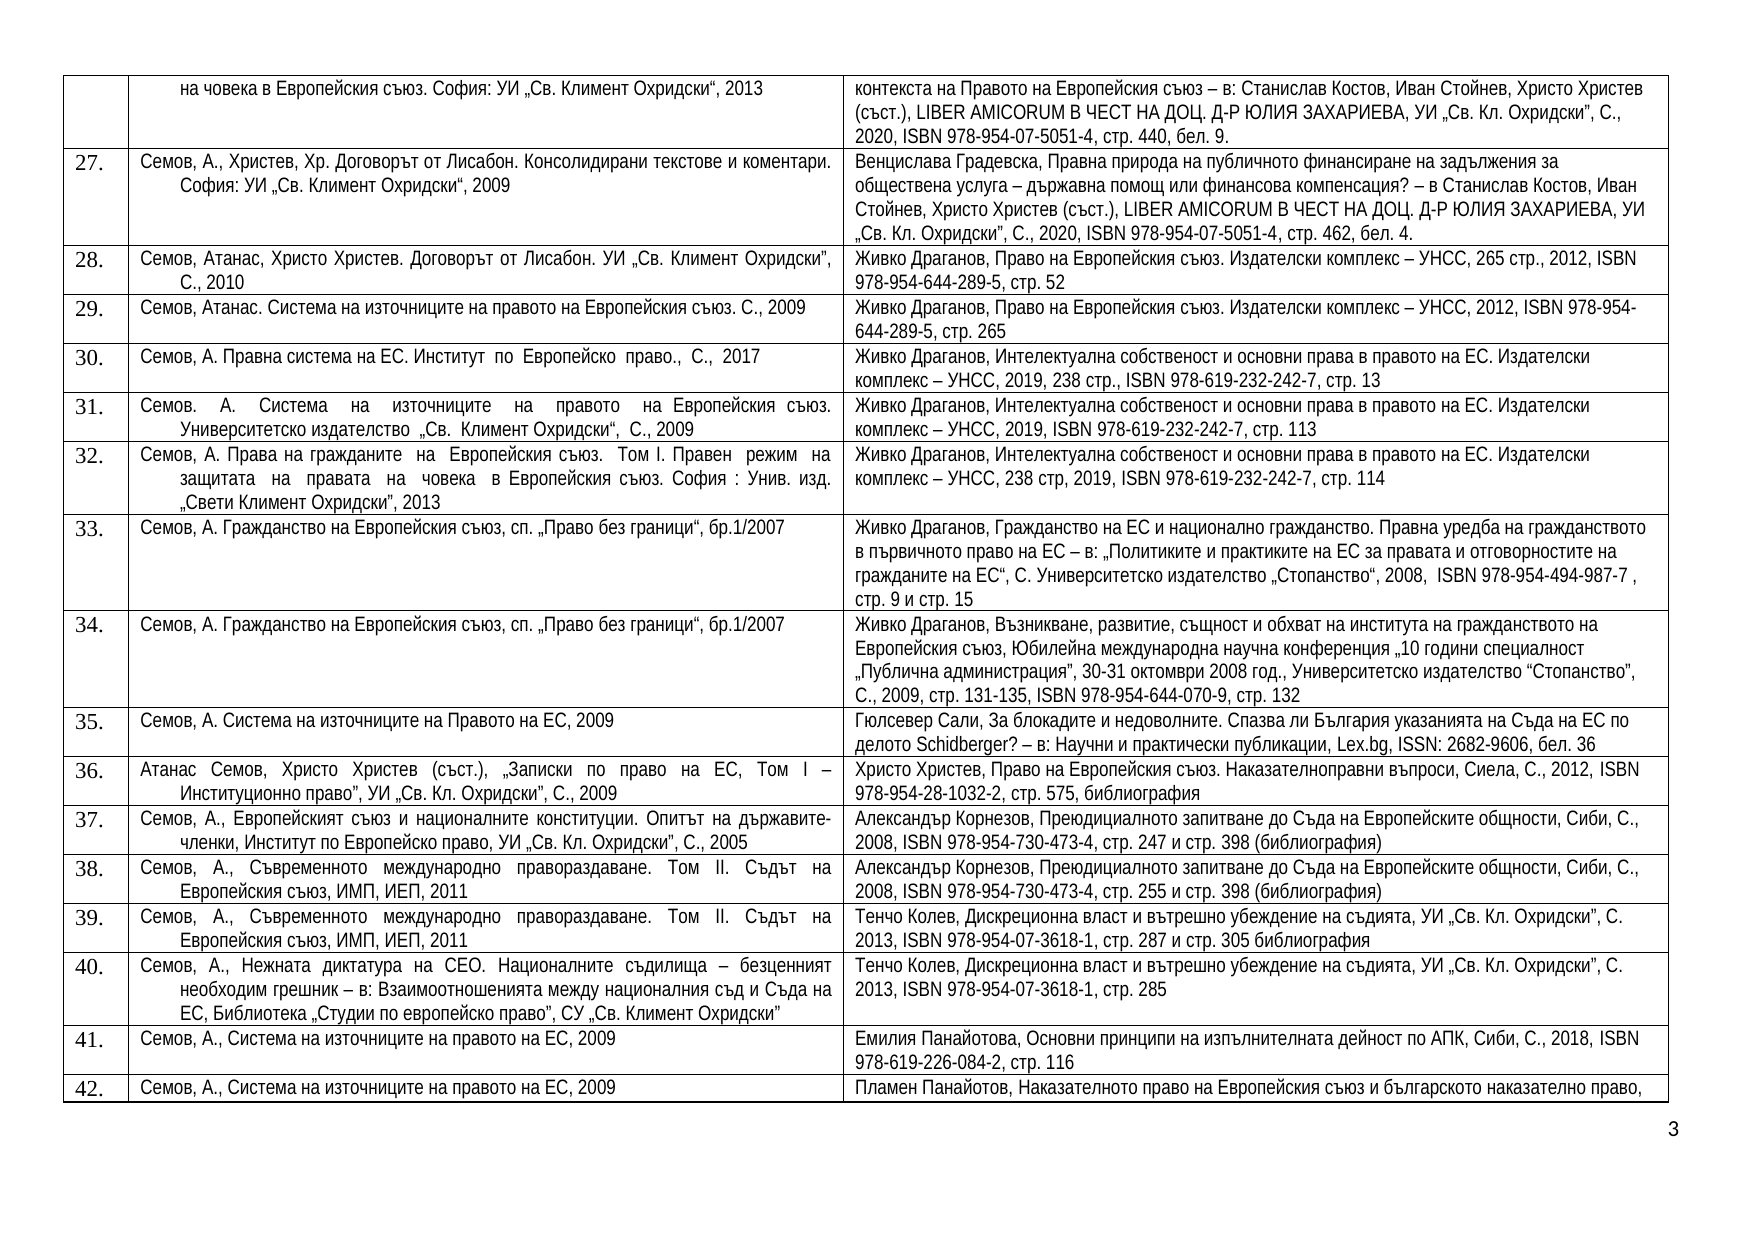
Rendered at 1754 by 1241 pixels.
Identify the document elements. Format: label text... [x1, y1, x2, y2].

table_cell Семов, А., Нежната диктатура на СЕО. Националните съдилища – безценният необходим грешник – в: Взаимоотношенията между националния съд и Съда на ЕС, Библиотека „Студии по европейско право”, СУ „Св. Климент Охридски” [129, 953, 843, 1025]
table_cell Живко Драганов, Възникване, развитие, същност и обхват на института на гражданството на Европейския съюз, Юбилейна международна научна конференция „10 години специалност „Публична администрация”, 30-31 октомври 2008 год., Университетско издателство “Стопанство”, С., 2009, стр. 131-135, ISBN 978-954-644-070-9, стр. 132 [844, 611, 1668, 707]
table_cell Семов, А., Съвременното международно правораздаване. Том ІІ. Съдът на Европейския съюз, ИМП, ИЕП, 2011 [129, 904, 843, 952]
table_cell [64, 1075, 128, 1101]
table_cell Семов, А. Система на източниците на Правото на ЕС, 2009 [129, 708, 843, 756]
table_cell [64, 246, 128, 294]
table_cell [64, 611, 128, 707]
table_cell Семов, А. Гражданство на Европейския съюз, сп. „Право без граници“, бр.1/2007 [129, 515, 843, 610]
table_cell Тенчо Колев, Дискреционна власт и вътрешно убеждение на съдията, УИ „Св. Кл. Охридски”, С. 2013, ISBN 978-954-07-3618-1, стр. 285 [844, 953, 1668, 1025]
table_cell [129, 76, 843, 148]
table_cell Венцислава Градевска, Правна природа на публичното финансиране на задължения за обществена услуга – държавна помощ или финансова компенсация? – в Станислав Костов, Иван Стойнев, Христо Христев (съст.), LIBER AMICORUM В ЧЕСТ НА ДОЦ. Д-Р ЮЛИЯ ЗАХАРИЕВА, УИ „Св. Кл. Охридски”, С., 2020, ISBN 978-954-07-5051-4, стр. 462, бел. 4. [844, 149, 1668, 245]
table_cell [64, 757, 128, 805]
table_cell Емилия Панайотова, Основни принципи на изпълнителната дейност по АПК, Сиби, С., 2018, ISBN 978-619-226-084-2, стр. 116 [844, 1026, 1668, 1074]
table_cell [64, 76, 128, 148]
table_cell [64, 393, 128, 441]
table_cell [64, 1026, 128, 1074]
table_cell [129, 1075, 843, 1101]
table_cell [64, 904, 128, 952]
table_cell [64, 515, 128, 610]
table_cell Семов, А., Съвременното международно правораздаване. Том ІІ. Съдът на Европейския съюз, ИМП, ИЕП, 2011 [129, 855, 843, 903]
table_cell [64, 855, 128, 903]
table_cell Атанас Семов, Христо Христев (съст.), „Записки по право на ЕС, Том І – Институционно право”, УИ „Св. Кл. Охридски”, С., 2009 [129, 757, 843, 805]
table_cell [64, 295, 128, 343]
table_cell [64, 442, 128, 513]
table_cell [64, 953, 128, 1025]
table_cell Александър Корнезов, Преюдициалното запитване до Съда на Европейските общности, Сиби, С., 2008, ISBN 978-954-730-473-4, стр. 247 и стр. 398 (библиография) [844, 806, 1668, 854]
table_cell Семов, А., Система на източниците на правото на ЕС, 2009 [129, 1026, 843, 1074]
table_cell Александър Корнезов, Преюдициалното запитване до Съда на Европейските общности, Сиби, С., 2008, ISBN 978-954-730-473-4, стр. 255 и стр. 398 (библиография) [844, 855, 1668, 903]
table_cell Семов. А. Система на източниците на правото на Европейския съюз. Университетско издателство „Св. Климент Охридски“, С., 2009 [129, 393, 843, 441]
table_cell Семов, А., Европейският съюз и националните конституции. Опитът на държавите-членки, Институт по Европейско право, УИ „Св. Кл. Охридски”, С., 2005 [129, 806, 843, 854]
table_cell [64, 344, 128, 392]
table_cell Тенчо Колев, Дискреционна власт и вътрешно убеждение на съдията, УИ „Св. Кл. Охридски”, С. 2013, ISBN 978-954-07-3618-1, стр. 287 и стр. 305 библиография [844, 904, 1668, 952]
table_cell Семов, А., Христев, Хр. Договорът от Лисабон. Консолидирани текстове и коментари. София: УИ „Св. Климент Охридски“, 2009 [129, 149, 843, 245]
table_cell Христо Христев, Право на Европейския съюз. Наказателноправни въпроси, Сиела, С., 2012, ISBN 978-954-28-1032-2, стр. 575, библиография [844, 757, 1668, 805]
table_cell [844, 1075, 1668, 1101]
table_cell Живко Драганов, Право на Европейския съюз. Издателски комплекс – УНСС, 265 стр., 2012, ISBN 978-954-644-289-5, стр. 52 [844, 246, 1668, 294]
table_cell [64, 149, 128, 245]
table_cell Семов, А. Права на гражданите на Европейския съюз. Том I. Правен режим на защитата на правата на човека в Европейския съюз. София : Унив. изд. „Свети Климент Охридски”, 2013 [129, 442, 843, 513]
table_cell [64, 806, 128, 854]
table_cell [844, 76, 1668, 148]
table_cell Семов, А. Гражданство на Европейския съюз, сп. „Право без граници“, бр.1/2007 [129, 611, 843, 707]
table_cell Гюлсевер Сали, За блокадите и недоволните. Спазва ли България указанията на Съда на ЕС по делото Schidberger? – в: Научни и практически публикации, Lex.bg, ISSN: 2682-9606, бел. 36 [844, 708, 1668, 756]
table_cell Живко Драганов, Право на Европейския съюз. Издателски комплекс – УНСС, 2012, ISBN 978-954-644-289-5, стр. 265 [844, 295, 1668, 343]
table_cell Живко Драганов, Интелектуална собственост и основни права в правото на ЕС. Издателски комплекс – УНСС, 2019, ISBN 978-619-232-242-7, стр. 113 [844, 393, 1668, 441]
table_cell Семов, Атанас, Христо Христев. Договорът от Лисабон. УИ „Св. Климент Охридски”, С., 2010 [129, 246, 843, 294]
table_cell Семов, А. Правна система на ЕС. Институт по Европейско право., С., 2017 [129, 344, 843, 392]
table_cell Живко Драганов, Гражданство на ЕС и национално гражданство. Правна уредба на гражданството в първичното право на ЕС – в: „Политиките и практиките на ЕС за правата и отговорностите на гражданите на ЕС“, С. Университетско издателство „Стопанство“, 2008, ISBN 978-954-494-987-7 , стр. 9 и стр. 15 [844, 515, 1668, 610]
table_cell Живко Драганов, Интелектуална собственост и основни права в правото на ЕС. Издателски комплекс – УНСС, 238 стр, 2019, ISBN 978-619-232-242-7, стр. 114 [844, 442, 1668, 513]
table_cell [64, 708, 128, 756]
table_cell Живко Драганов, Интелектуална собственост и основни права в правото на ЕС. Издателски комплекс – УНСС, 2019, 238 стр., ISBN 978-619-232-242-7, стр. 13 [844, 344, 1668, 392]
table_cell Семов, Атанас. Система на източниците на правото на Европейския съюз. С., 2009 [129, 295, 843, 343]
